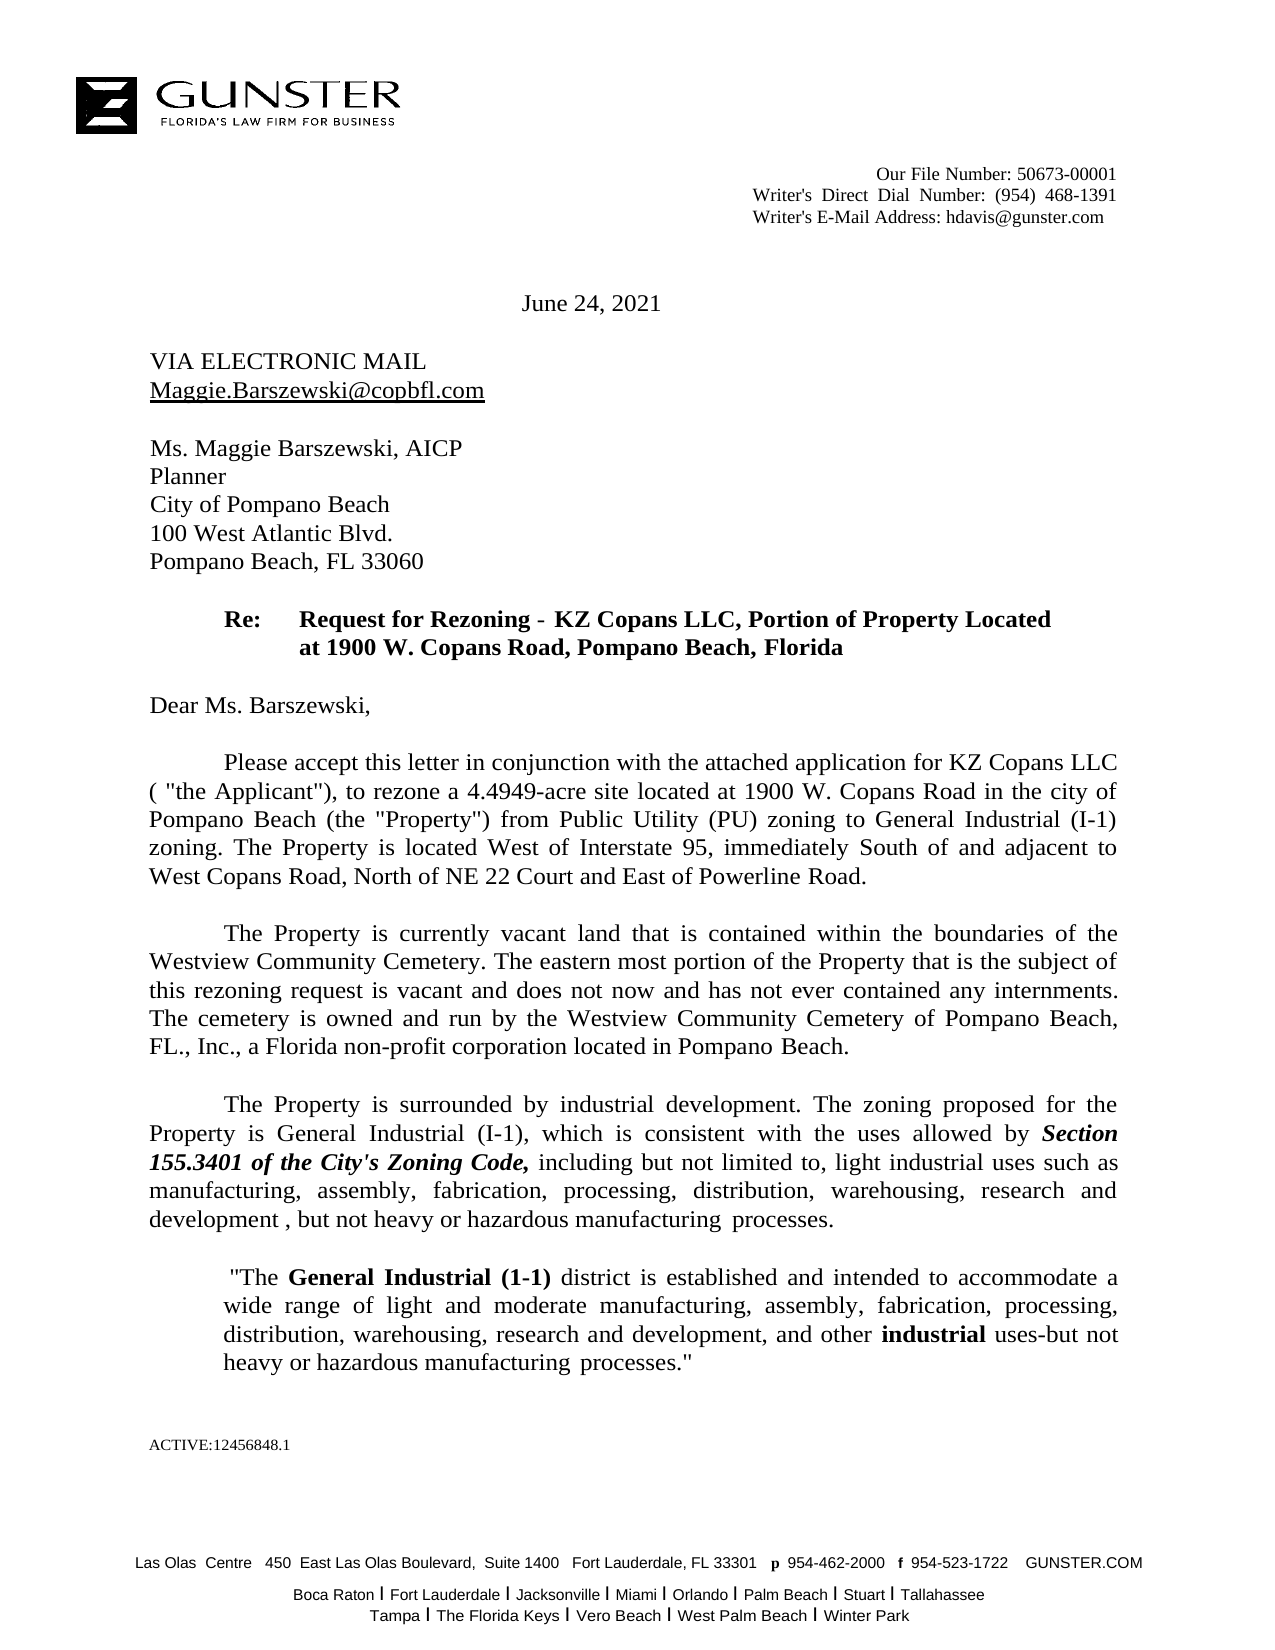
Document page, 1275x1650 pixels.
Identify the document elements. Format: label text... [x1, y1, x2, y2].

text Our File Number: 50673-00001 Writer's Direct Dial Number: (954) 468-1391 Writer's E-Mail Address: hdavis@gunster.com [752, 164, 1117, 227]
picture [76, 77, 400, 134]
text The Property is currently vacant land that is contained within the boundaries of the Westview Community Cemetery. The eastern most portion of the Property that is the subject of this rezoning request is vacant and does not now and has not ever contained any internments. The cemetery is owned and run by the Westview Community Cemetery of Pompano Beach, FL., Inc., a Florida non-profit corporation located in Pompano Beach. [149, 919, 1119, 1060]
text June 24, 2021 [81, 289, 1102, 317]
text Las Olas Centre 450 East Las Olas Boulevard, Suite 1400 Fort Lauderdale, FL 33301 p 954-462-2000 f 954-523-1722 GUNSTER.COM Boca Raton I Fort Lauderdale I Jacksonville I Miami I Orlando I Palm Beach I Stuart I Tallahassee [133, 1540, 1144, 1604]
text Please accept this letter in conjunction with the attached application for KZ Copans LLC ( "the Applicant"), to rezone a 4.4949-acre site located at 1900 W. Copans Road in the city of Pompano Beach (the "Property") from Public Utility (PU) zoning to General Industrial (I-1) zoning. The Property is located West of Interstate 95, immediately South of and adjacent to West Copans Road, North of NE 22 Court and East of Powerline Road. [149, 748, 1118, 889]
text Maggie.Barszewski@copbfl.com [149, 376, 1273, 404]
text Ms. Maggie Barszewski, AICP Planner [149, 434, 508, 489]
text ACTIVE:12456848.1 [148, 1436, 1273, 1454]
text VIA ELECTRONIC MAIL [149, 347, 1273, 375]
text The Property is surrounded by industrial development. The zoning proposed for the Property is General Industrial (I-1), which is consistent with the uses allowed by Section 155.3401 of the City's Zoning Code, including but not limited to, light industrial uses such as manufacturing, assembly, fabrication, processing, distribution, warehousing, research and development , but not heavy or hazardous manufacturing processes. [149, 1089, 1119, 1233]
text Re: Request for Rezoning - KZ Copans LLC, Portion of Property Located at 1900 W. Copans Road, Pompano Beach, Florida [224, 605, 1072, 661]
text Tampa I The Florida Keys I Vero Beach I West Palm Beach I Winter Park [133, 1604, 1146, 1625]
text Dear Ms. Barszewski, [149, 691, 1273, 718]
text "The General Industrial (1-1) district is established and intended to accommodate a wide range of light and moderate manufacturing, assembly, fabrication, processing, distribution, warehousing, research and development, and other industrial uses-but not heavy or hazardous manufacturing processes." [223, 1263, 1118, 1376]
text City of Pompano Beach 100 West Atlantic Blvd. Pompano Beach, FL 33060 [149, 491, 427, 575]
